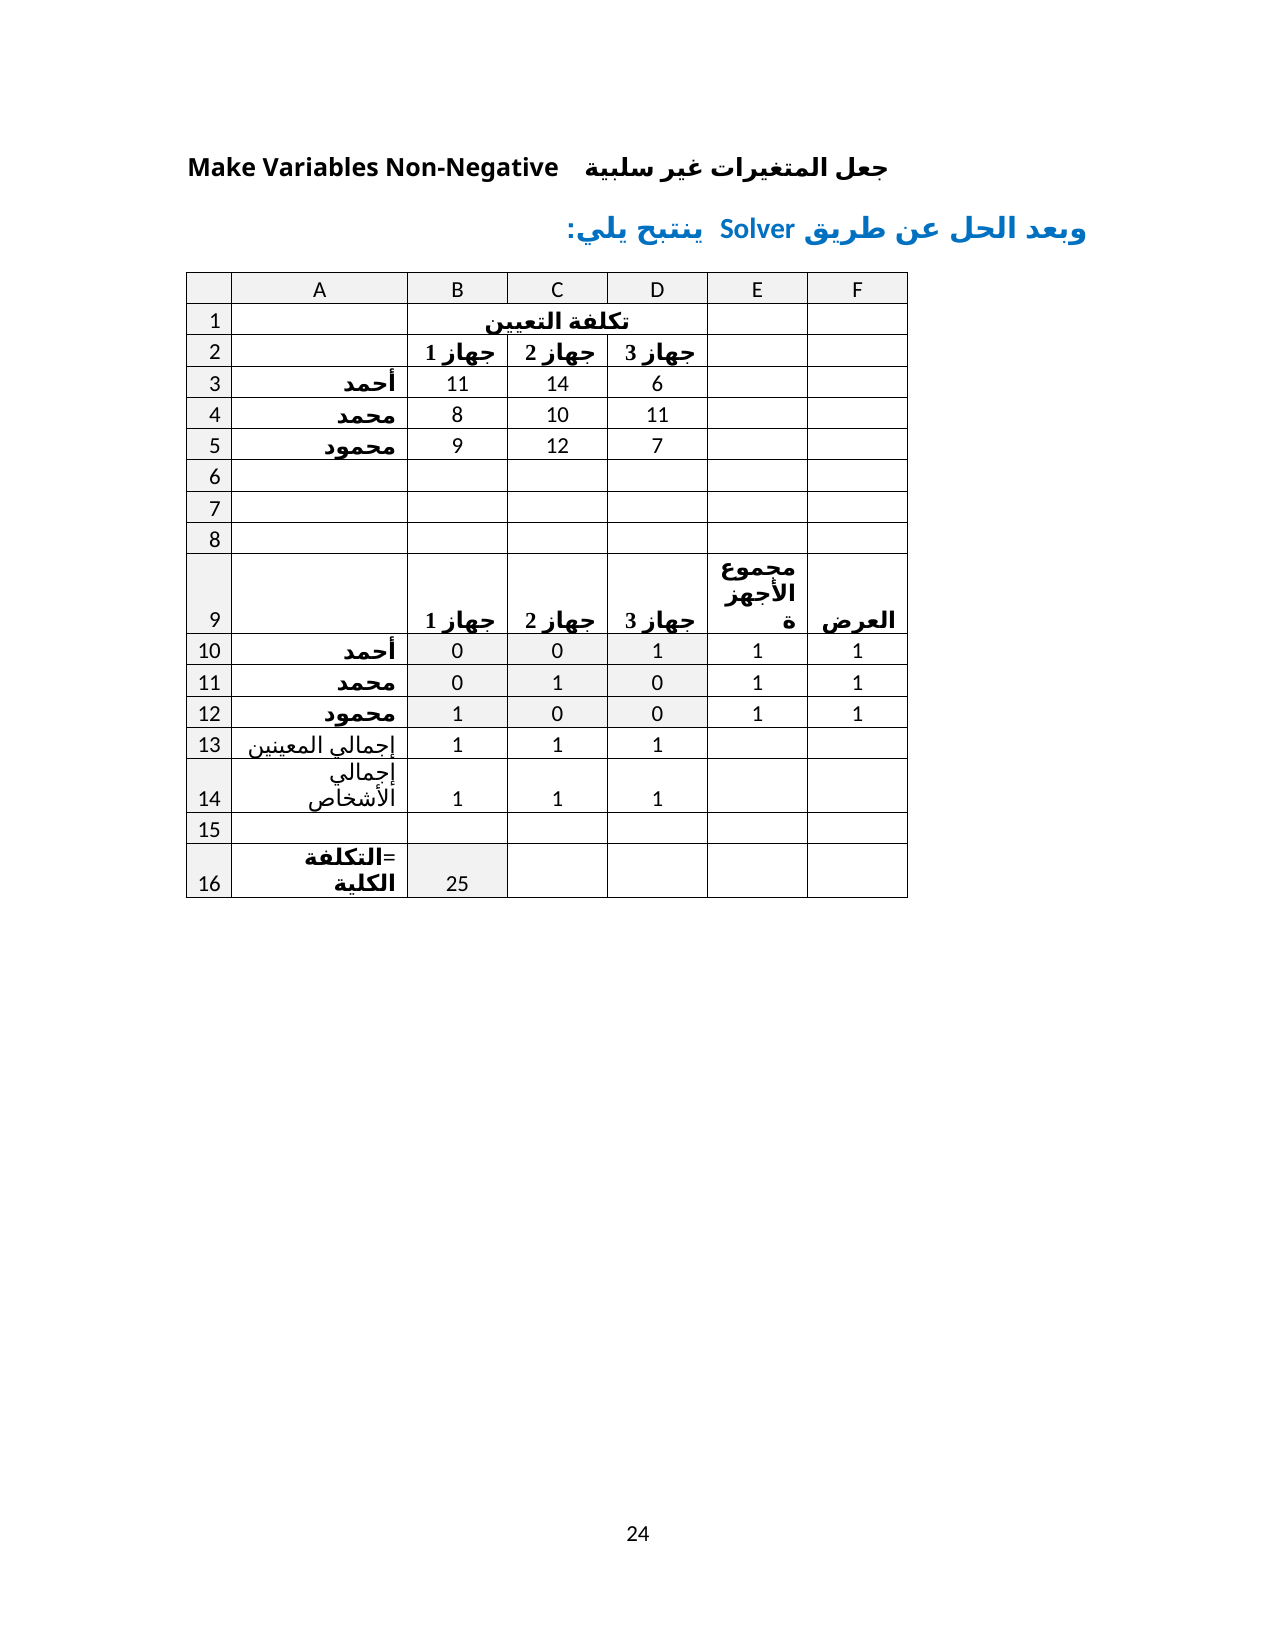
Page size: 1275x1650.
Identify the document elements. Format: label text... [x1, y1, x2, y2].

table_cell محمد [232, 665, 407, 696]
table_cell 2 [187, 335, 231, 366]
table_header D [608, 273, 707, 303]
table_cell 1 [408, 759, 507, 812]
table_cell 8 [408, 398, 507, 428]
table_cell 8 [187, 523, 231, 553]
table_cell 10 [187, 634, 231, 664]
table_cell 1 [508, 759, 607, 812]
table_cell 9 [187, 554, 231, 633]
table_cell 5 [187, 429, 231, 459]
table_cell [708, 759, 807, 812]
table_cell 0 [608, 697, 707, 727]
table_cell 1 [508, 728, 607, 758]
table_header B [408, 273, 507, 303]
table_cell [232, 335, 407, 366]
table_cell [808, 844, 907, 897]
table_cell [508, 523, 607, 553]
table_cell =التكلفة الكلية [232, 844, 407, 897]
text وبعد الحل عن طريق Solver ينتبح يلي: [187, 210, 1087, 246]
table_cell 9 [408, 429, 507, 459]
table_cell [708, 492, 807, 522]
table_cell محمود [232, 697, 407, 727]
table_cell 15 [187, 813, 231, 843]
table_cell 12 [508, 429, 607, 459]
table_cell 14 [187, 759, 231, 812]
table_cell 0 [408, 665, 507, 696]
table_cell [608, 460, 707, 491]
table_cell 0 [508, 697, 607, 727]
table_cell [708, 304, 807, 334]
table_cell 16 [187, 844, 231, 897]
table_cell [232, 304, 407, 334]
table_cell [808, 492, 907, 522]
table_cell 1 [608, 634, 707, 664]
table_cell [808, 523, 907, 553]
table_cell 25 [408, 844, 507, 897]
table_cell 0 [508, 634, 607, 664]
table_header E [708, 273, 807, 303]
table_cell [608, 844, 707, 897]
table_cell 4 [187, 398, 231, 428]
table_cell 1 [708, 634, 807, 664]
table_cell [808, 429, 907, 459]
table_cell 13 [187, 728, 231, 758]
table_cell [408, 492, 507, 522]
table_cell [408, 813, 507, 843]
table_cell [232, 554, 407, 633]
table_cell [508, 492, 607, 522]
table_cell 10 [508, 398, 607, 428]
table_cell 1 [808, 697, 907, 727]
table_cell 6 [608, 367, 707, 397]
table_cell 3 [187, 367, 231, 397]
table_cell 6 [187, 460, 231, 491]
table_cell [808, 398, 907, 428]
table_cell تكلفة التعيين [408, 304, 707, 334]
table_cell [232, 523, 407, 553]
table_cell جهاز 1 [408, 554, 507, 633]
table_cell إجمالي المعينين [232, 728, 407, 758]
table_cell [232, 492, 407, 522]
table_cell جهاز 3 [608, 554, 707, 633]
table_cell [408, 523, 507, 553]
table_cell [708, 429, 807, 459]
table_cell 1 [808, 634, 907, 664]
table_cell [708, 728, 807, 758]
table_cell [708, 460, 807, 491]
table_cell [808, 304, 907, 334]
table_cell [808, 728, 907, 758]
table_cell [608, 492, 707, 522]
table_cell 7 [608, 429, 707, 459]
table_cell 1 [708, 665, 807, 696]
table_cell مجموع الأجهزة [708, 554, 807, 633]
table_cell [708, 844, 807, 897]
table_cell جهاز 2 [508, 335, 607, 366]
table_cell جهاز 3 [608, 335, 707, 366]
table_cell [608, 523, 707, 553]
text جعل المتغيرات غير سلبية Make Variables Non-Negative [187, 150, 1087, 184]
table_cell 1 [508, 665, 607, 696]
table_cell العرض [808, 554, 907, 633]
table_cell جهاز 2 [508, 554, 607, 633]
table_cell [608, 813, 707, 843]
table_cell [708, 335, 807, 366]
table_cell 12 [187, 697, 231, 727]
table_header C [508, 273, 607, 303]
table_cell [708, 398, 807, 428]
table_cell 1 [808, 665, 907, 696]
table_cell [508, 844, 607, 897]
table_cell [508, 460, 607, 491]
table_header A [232, 273, 407, 303]
table_cell 1 [187, 304, 231, 334]
table_cell [708, 367, 807, 397]
table_cell 1 [408, 728, 507, 758]
table_cell أحمد [232, 367, 407, 397]
table_cell 0 [408, 634, 507, 664]
table_cell [232, 813, 407, 843]
table_cell [708, 523, 807, 553]
table_cell 11 [408, 367, 507, 397]
table_cell محمود [232, 429, 407, 459]
table_cell [808, 335, 907, 366]
table_cell 1 [608, 728, 707, 758]
table_cell أحمد [232, 634, 407, 664]
table_cell 14 [508, 367, 607, 397]
table_cell 0 [608, 665, 707, 696]
table_cell محمد [232, 398, 407, 428]
table_cell [708, 813, 807, 843]
table_header [187, 273, 231, 303]
table_cell [808, 367, 907, 397]
table_cell 1 [408, 697, 507, 727]
table_cell 11 [187, 665, 231, 696]
table_cell 11 [608, 398, 707, 428]
table_cell 7 [187, 492, 231, 522]
table_cell [408, 460, 507, 491]
table_cell 1 [608, 759, 707, 812]
table_cell [508, 813, 607, 843]
table_cell [232, 460, 407, 491]
table_cell 1 [708, 697, 807, 727]
table_cell [808, 759, 907, 812]
table_header F [808, 273, 907, 303]
table_cell إجمالي الأشخاص [232, 759, 407, 812]
table_cell جهاز 1 [408, 335, 507, 366]
table_cell [808, 813, 907, 843]
table_cell [808, 460, 907, 491]
